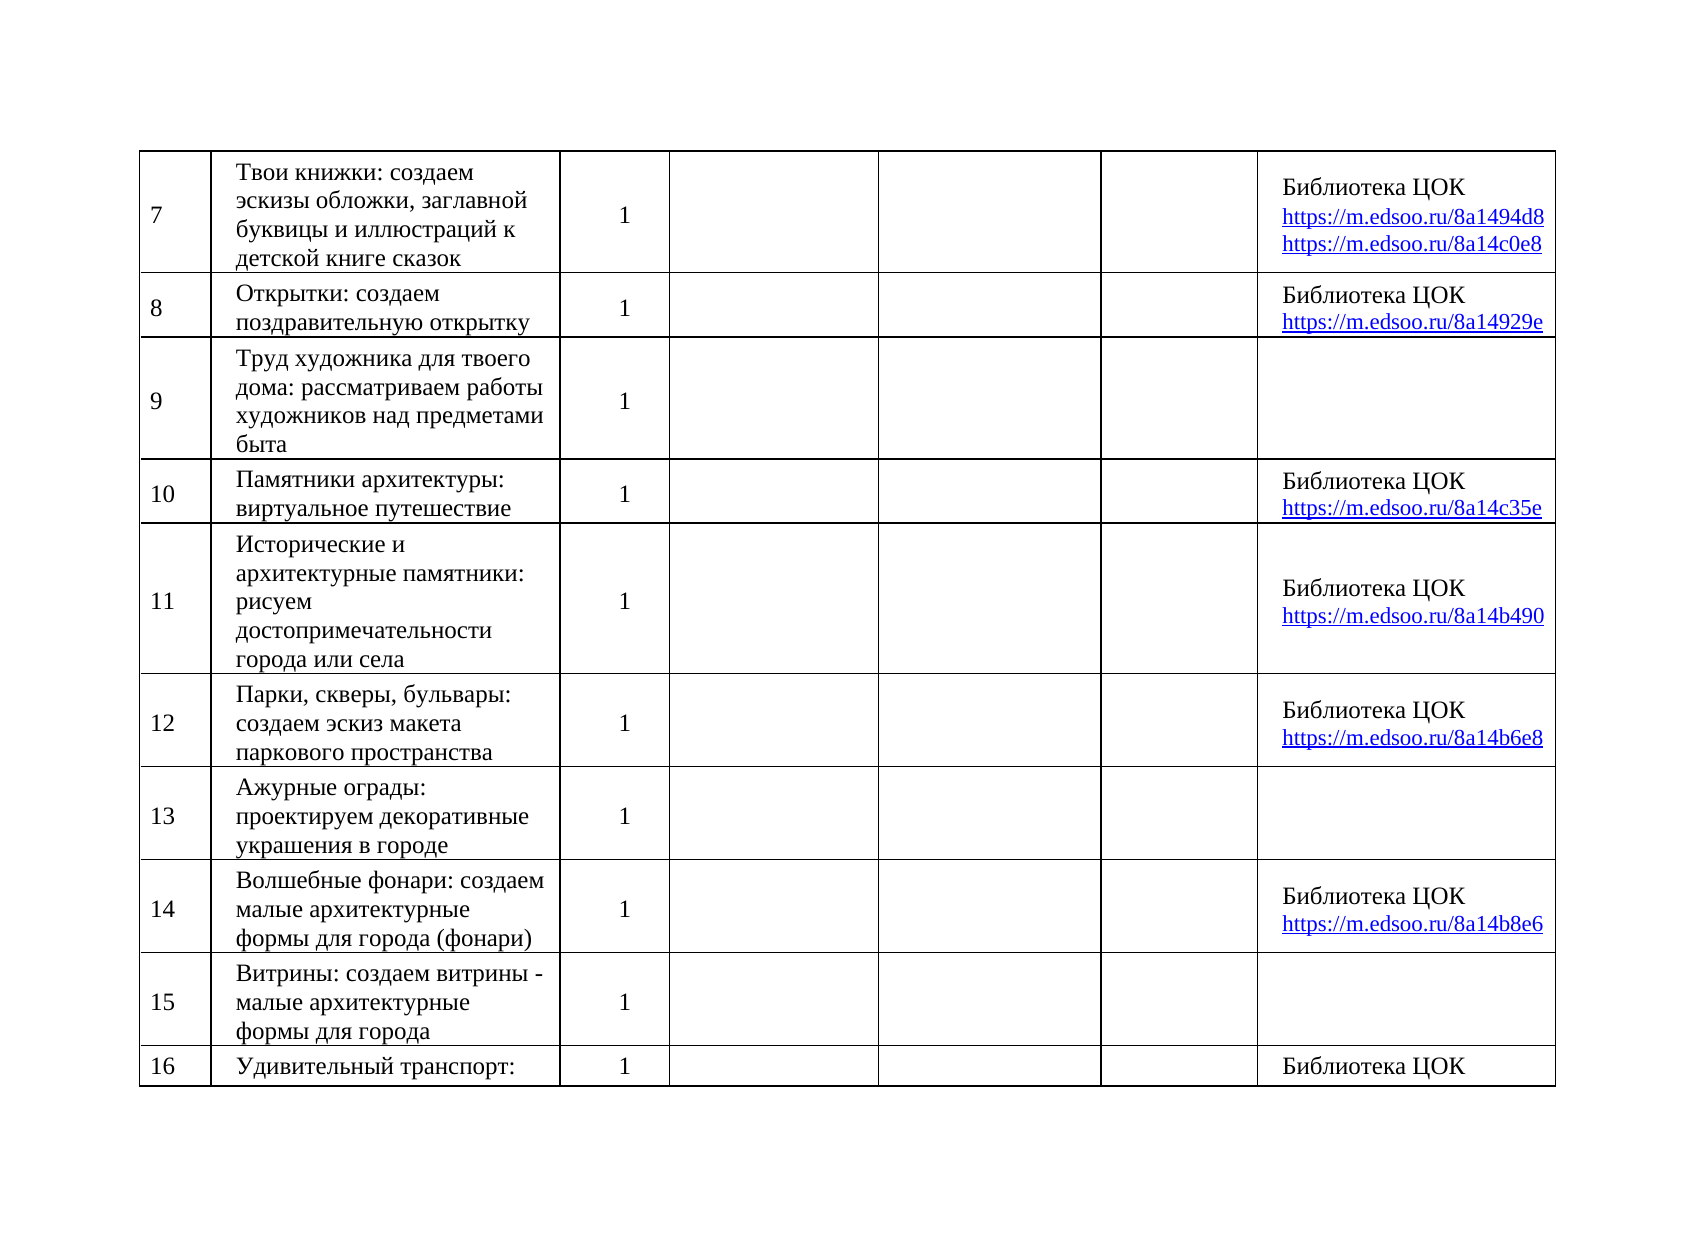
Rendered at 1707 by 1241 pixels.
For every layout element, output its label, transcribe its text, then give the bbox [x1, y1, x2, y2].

table_cell 14 [140, 860, 210, 952]
table_cell [670, 767, 878, 859]
table_cell Памятники архитектуры: виртуальное путешествие [212, 460, 559, 522]
table_cell [670, 152, 878, 272]
table_cell [1258, 953, 1555, 1045]
table_cell Библиотека ЦОК https://m.edsoo.ru/8a14b6e8 [1258, 674, 1555, 766]
table_cell 12 [140, 674, 210, 766]
table_cell [1102, 767, 1257, 859]
table_cell [1102, 152, 1257, 272]
table_cell [1102, 338, 1257, 458]
table_cell [1102, 1046, 1257, 1085]
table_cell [1258, 1046, 1555, 1085]
table_cell [1102, 460, 1257, 522]
table_cell 1 [561, 152, 669, 272]
table_cell 1 [561, 273, 669, 336]
table_cell Парки, скверы, бульвары: создаем эскиз макета паркового пространства [212, 674, 559, 766]
table_cell [879, 460, 1100, 522]
table_cell 1 [561, 767, 669, 859]
table_cell Исторические и архитектурные памятники: рисуем достопримечательности города или села [212, 524, 559, 673]
table_cell [670, 524, 878, 673]
table_cell [670, 1046, 878, 1085]
table_cell [879, 953, 1100, 1045]
table_cell 13 [140, 767, 210, 859]
table_cell 1 [561, 953, 669, 1045]
table_cell [1258, 338, 1555, 458]
table_cell [1102, 953, 1257, 1045]
table_cell Библиотека ЦОК https://m.edsoo.ru/8a14b490 [1258, 524, 1555, 673]
table_cell [879, 674, 1100, 766]
table_cell Волшебные фонари: создаем малые архитектурные формы для города (фонари) [212, 860, 559, 952]
table_cell 9 [140, 337, 210, 458]
table_cell [670, 460, 878, 522]
table_cell [670, 674, 878, 766]
table_cell 16 [140, 1046, 210, 1085]
table_cell 1 [561, 524, 669, 673]
table_cell 10 [140, 459, 210, 522]
table_cell 1 [561, 1046, 669, 1085]
table_cell [879, 273, 1100, 336]
table_cell 8 [140, 273, 210, 336]
table_cell Открытки: создаем поздравительную открытку [212, 273, 559, 336]
table_cell [670, 953, 878, 1045]
table_cell [1102, 273, 1257, 336]
table_cell [879, 152, 1100, 272]
table_cell [879, 524, 1100, 673]
table_cell [670, 338, 878, 458]
table_cell 1 [561, 338, 669, 458]
table_cell [1102, 524, 1257, 673]
table_cell 15 [140, 953, 210, 1045]
table_cell [1258, 767, 1555, 859]
table_cell [879, 338, 1100, 458]
table_cell 11 [140, 523, 210, 673]
table_cell 7 [140, 152, 210, 272]
table_cell 1 [561, 460, 669, 522]
table_cell [879, 1046, 1100, 1085]
table_cell Библиотека ЦОК https://m.edsoo.ru/8a1494d8 https://m.edsoo.ru/8a14c0e8 [1258, 152, 1555, 272]
table_cell 1 [561, 860, 669, 952]
table_cell [670, 860, 878, 952]
table_cell Ажурные ограды: проектируем декоративные украшения в городе [212, 767, 559, 859]
table_cell [1102, 860, 1257, 952]
table_cell Твои книжки: создаем эскизы обложки, заглавной буквицы и иллюстраций к детской книге сказок [212, 152, 559, 272]
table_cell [212, 1046, 559, 1085]
table_cell Труд художника для твоего дома: рассматриваем работы художников над предметами быта [212, 338, 559, 458]
table_cell Библиотека ЦОК https://m.edsoo.ru/8a14c35e [1258, 460, 1555, 522]
table_cell Библиотека ЦОК https://m.edsoo.ru/8a14b8e6 [1258, 860, 1555, 952]
table_cell [879, 860, 1100, 952]
table_cell Витрины: создаем витрины - малые архитектурные формы для города [212, 953, 559, 1045]
table_cell [1102, 674, 1257, 766]
table_cell [879, 767, 1100, 859]
table_cell [670, 273, 878, 336]
table_cell 1 [561, 674, 669, 766]
table_cell Библиотека ЦОК https://m.edsoo.ru/8a14929e [1258, 273, 1555, 336]
